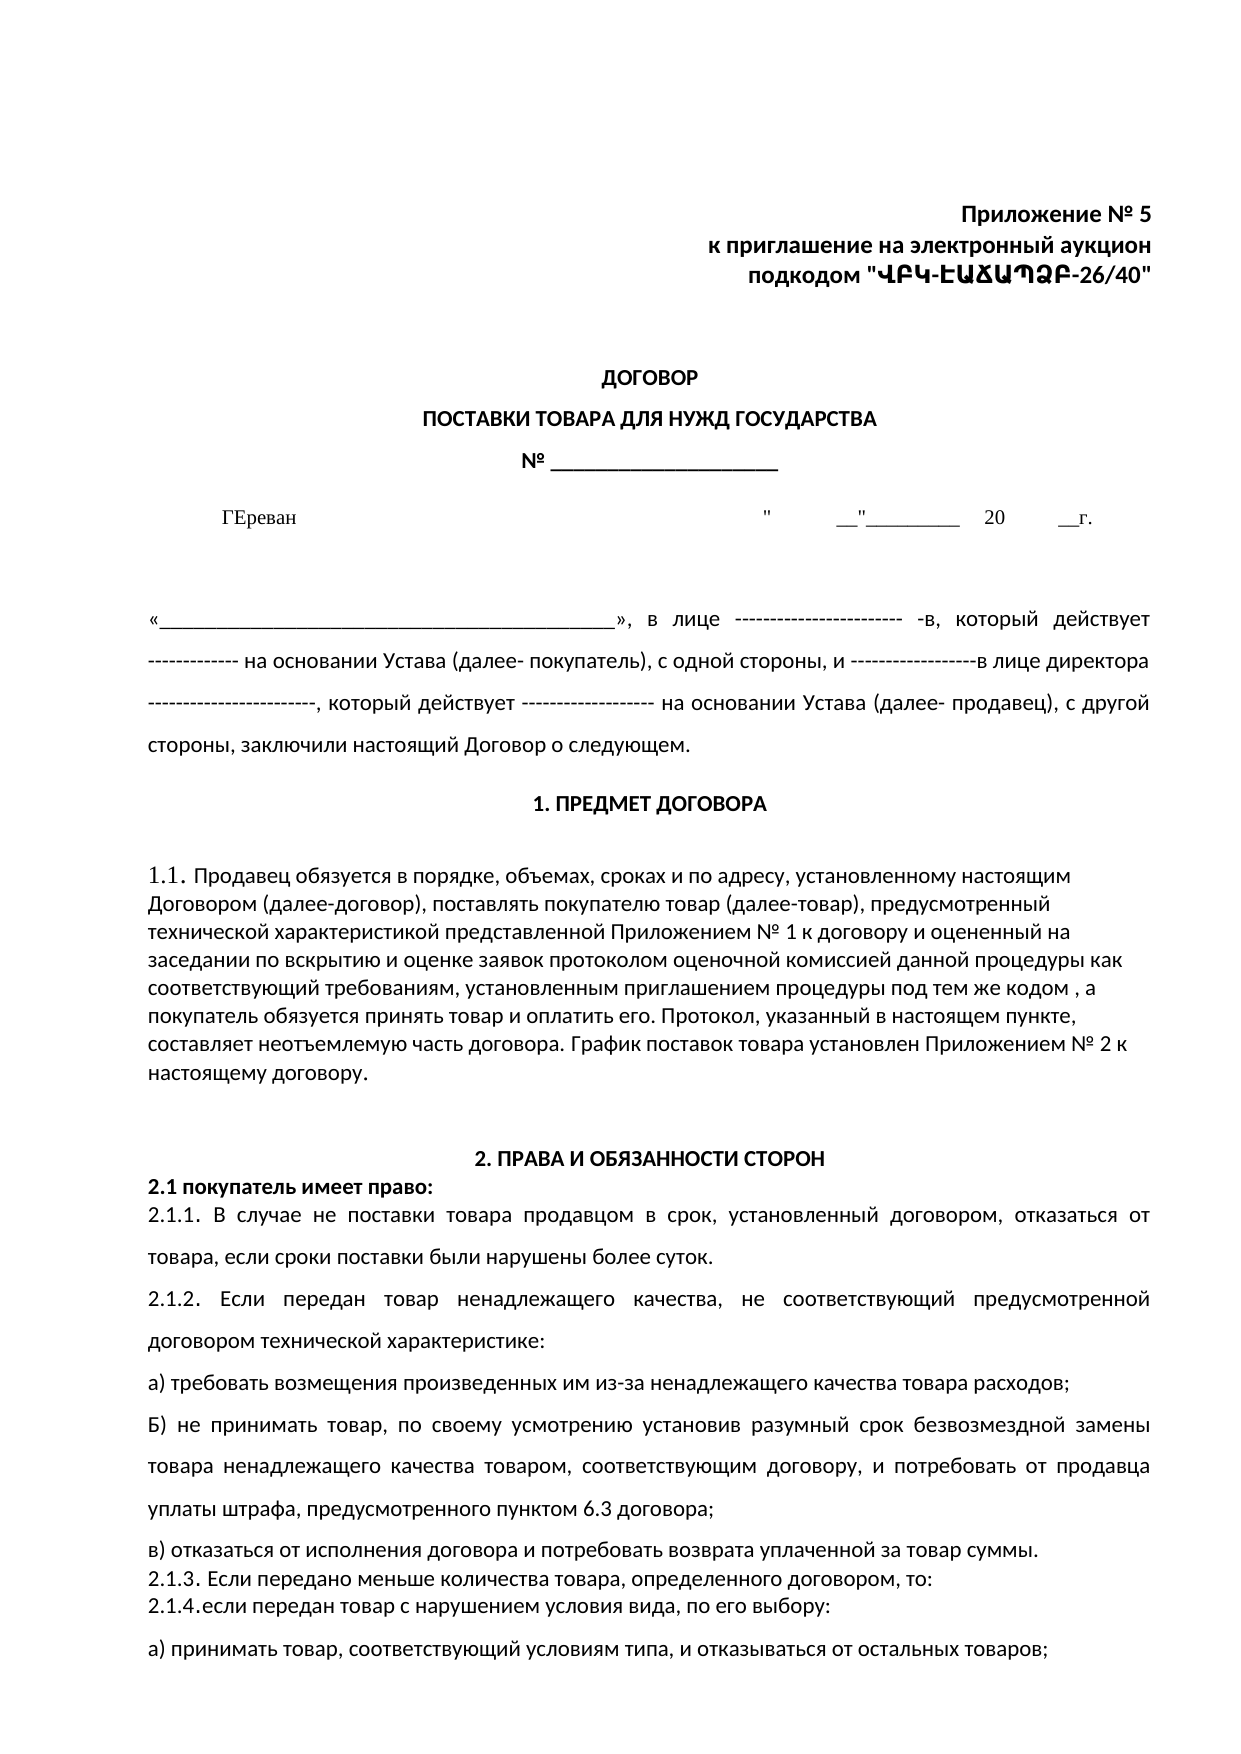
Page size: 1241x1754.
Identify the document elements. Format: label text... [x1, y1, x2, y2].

list 2.1.1․ В случае не поставки товара продавцом в срок, установленный договором, отказаться от товара, если сроки поставки были нарушены более суток. [148, 1200, 1152, 1270]
text в) отказаться от исполнения договора и потребовать возврата уплаченной за товар суммы. [148, 1536, 1152, 1564]
list а) требовать возмещения произведенных им из-за ненадлежащего качества товара расходов; [148, 1368, 1152, 1396]
text к приглашение на электронный аукцион [177, 229, 1152, 259]
table_header ГЕреван [136, 505, 620, 546]
text 1.1․ Продавец обязуется в порядке, объемах, сроках и по адресу, установленному настоящим Договором (далее-договор), поставлять покупателю товар (далее-товар), предусмотренный технической характеристикой представленной Приложением № 1 к договору и оцененный на заседании по вскрытию и оценке заявок протоколом оценочной комиссией данной процедуры как соответствующий требованиям, установленным приглашением процедуры под тем же кодом , а покупатель обязуется принять товар и оплатить его. Протокол, указанный в настоящем пункте, составляет неотъемлемую часть договора. График поставок товара установлен Приложением № 2 к настоящему договору. [148, 860, 1152, 1087]
list 2.1.2․ Если передан товар ненадлежащего качества, не соответствующий предусмотренной договором технической характеристике: [148, 1284, 1152, 1354]
table_header " __"_________ 20 __г. [620, 505, 1104, 546]
text «________________________________________», в лице ------------------------ -в, который действует ------------- на основании Устава (далее- покупатель), с одной стороны, и ------------------в лице директора ------------------------, который действует ------------------- на основании Устава (далее- продавец), с другой стороны, заключили настоящий Договор о следующем. [148, 604, 1152, 758]
text 2.1.3․ Если передано меньше количества товара, определенного договором, то: [148, 1564, 1152, 1592]
text подкодом "ՎԲԿ-ԷԱՃԱՊՁԲ-26/40" [177, 259, 1152, 290]
text ДОГОВОР [148, 363, 1152, 391]
text № ____________________ [148, 447, 1152, 474]
text 1. ПРЕДМЕТ ДОГОВОРА [148, 789, 1152, 817]
text 2.1 покупатель имеет право: [148, 1172, 1152, 1200]
text ПОСТАВКИ ТОВАРА ДЛЯ НУЖД ГОСУДАРСТВА [148, 404, 1152, 433]
list 2.1.4․если передан товар с нарушением условия вида, по его выбору: [148, 1592, 1152, 1620]
list а) принимать товар, соответствующий условиям типа, и отказываться от остальных товаров; [148, 1634, 1152, 1662]
text Приложение № 5 [148, 198, 1152, 229]
list Б) не принимать товар, по своему усмотрению установив разумный срок безвозмездной замены товара ненадлежащего качества товаром, соответствующим договору, и потребовать от продавца уплаты штрафа, предусмотренного пунктом 6.3 договора; [148, 1410, 1152, 1522]
list 2. ПРАВА И ОБЯЗАННОСТИ СТОРОН [148, 1144, 1152, 1172]
